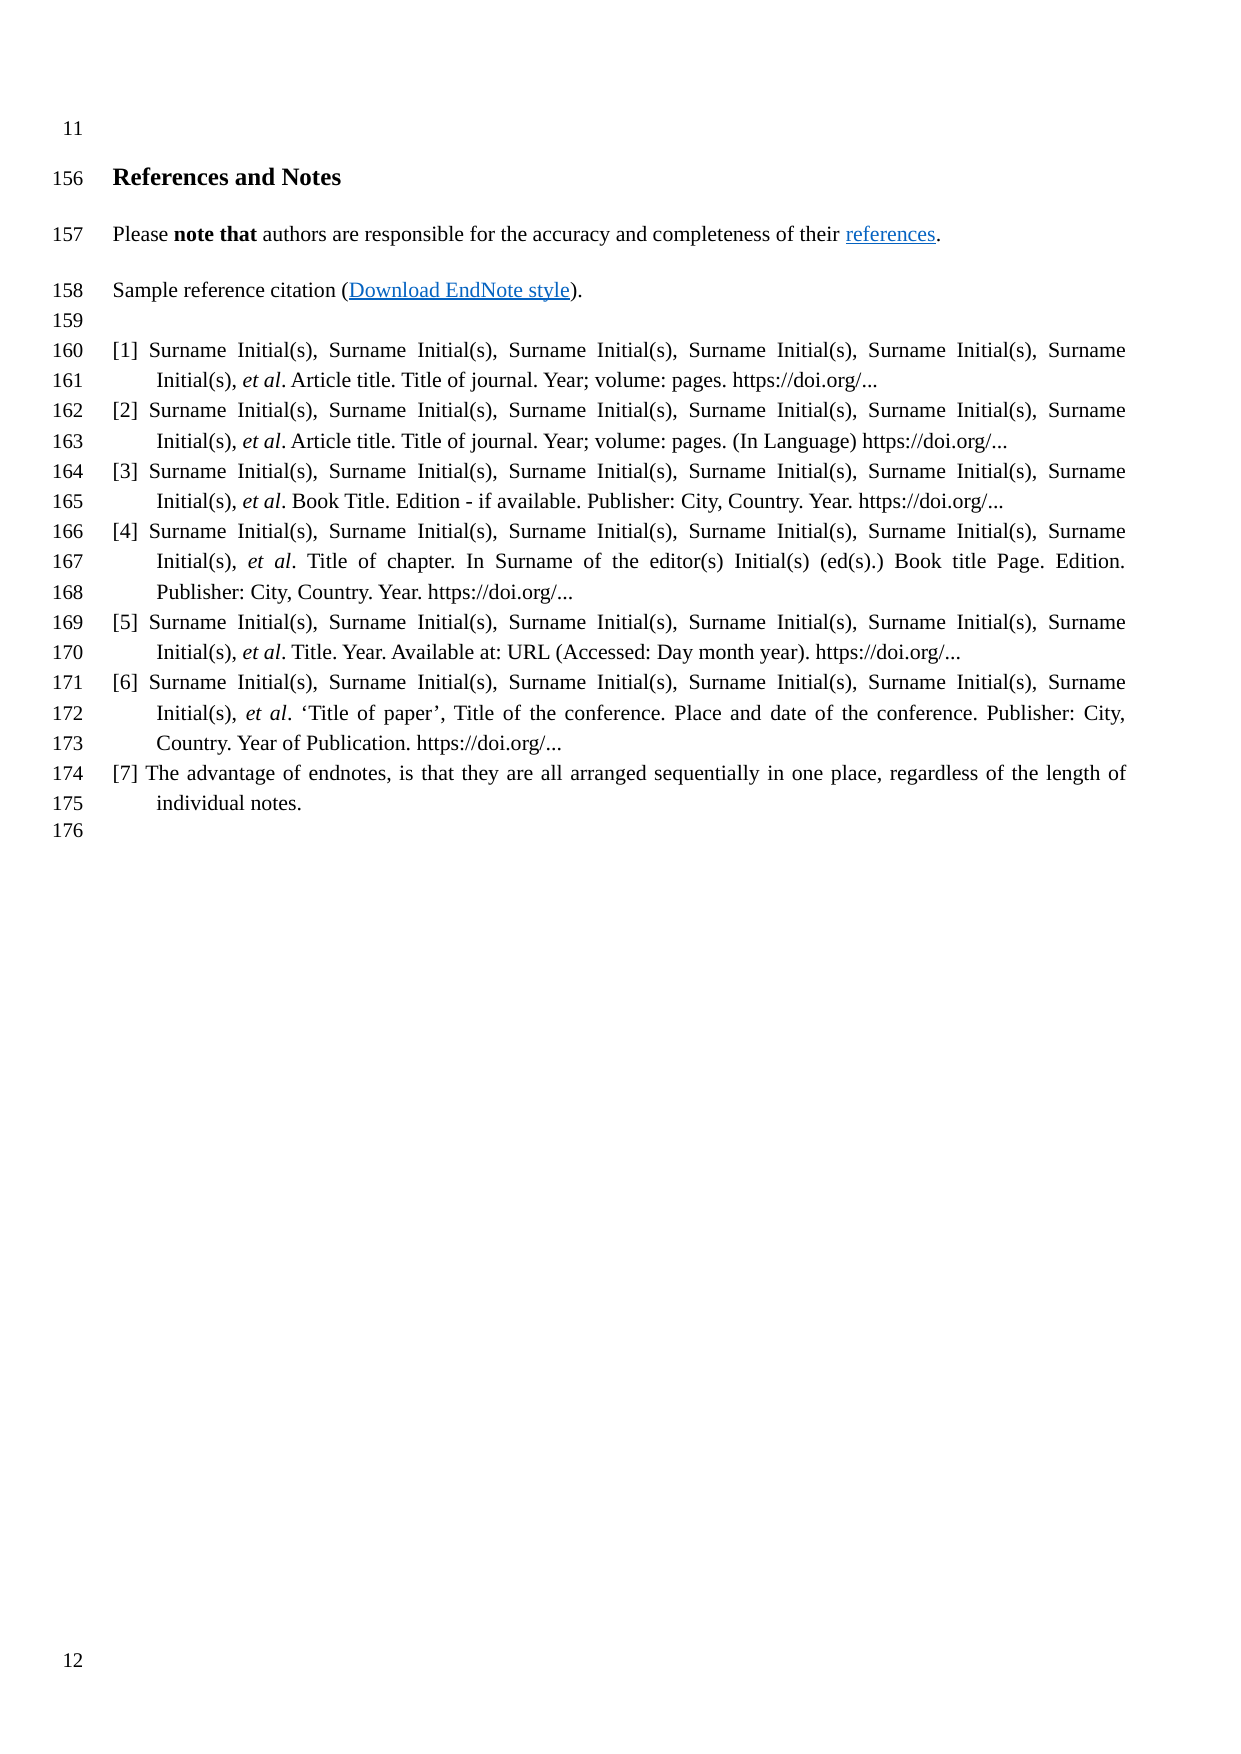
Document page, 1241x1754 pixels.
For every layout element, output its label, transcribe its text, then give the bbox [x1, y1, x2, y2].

text [4] Surname Initial(s), Surname Initial(s), Surname Initial(s), Surname Initial(s), Surname Initial(s), Surname Initial(s), et al. Title of chapter. In Surname of the editor(s) Initial(s) (ed(s).) Book title Page. Edition. Publisher: City, Country. Year. https://doi.org/... [112, 518, 1128, 604]
text [5] Surname Initial(s), Surname Initial(s), Surname Initial(s), Surname Initial(s), Surname Initial(s), Surname Initial(s), et al. Title. Year. Available at: URL (Accessed: Day month year). https://doi.org/... [112, 609, 1128, 664]
text Sample reference citation (Download EndNote style). [112, 277, 1128, 302]
text [3] Surname Initial(s), Surname Initial(s), Surname Initial(s), Surname Initial(s), Surname Initial(s), Surname Initial(s), et al. Book Title. Edition - if available. Publisher: City, Country. Year. https://doi.org/... [112, 458, 1128, 513]
text References and Notes [112, 162, 1128, 191]
text [1] Surname Initial(s), Surname Initial(s), Surname Initial(s), Surname Initial(s), Surname Initial(s), Surname Initial(s), et al. Article title. Title of journal. Year; volume: pages. https://doi.org/... [112, 337, 1128, 392]
text [2] Surname Initial(s), Surname Initial(s), Surname Initial(s), Surname Initial(s), Surname Initial(s), Surname Initial(s), et al. Article title. Title of journal. Year; volume: pages. (In Language) https://doi.org/... [112, 397, 1128, 453]
text Please note that authors are responsible for the accuracy and completeness of their references. [112, 221, 1128, 247]
text [7] The advantage of endnotes, is that they are all arranged sequentially in one place, regardless of the length of individual notes. [112, 760, 1128, 815]
text [6] Surname Initial(s), Surname Initial(s), Surname Initial(s), Surname Initial(s), Surname Initial(s), Surname Initial(s), et al. ‘Title of paper’, Title of the conference. Place and date of the conference. Publisher: City, Country. Year of Publication. https://doi.org/... [112, 669, 1128, 755]
